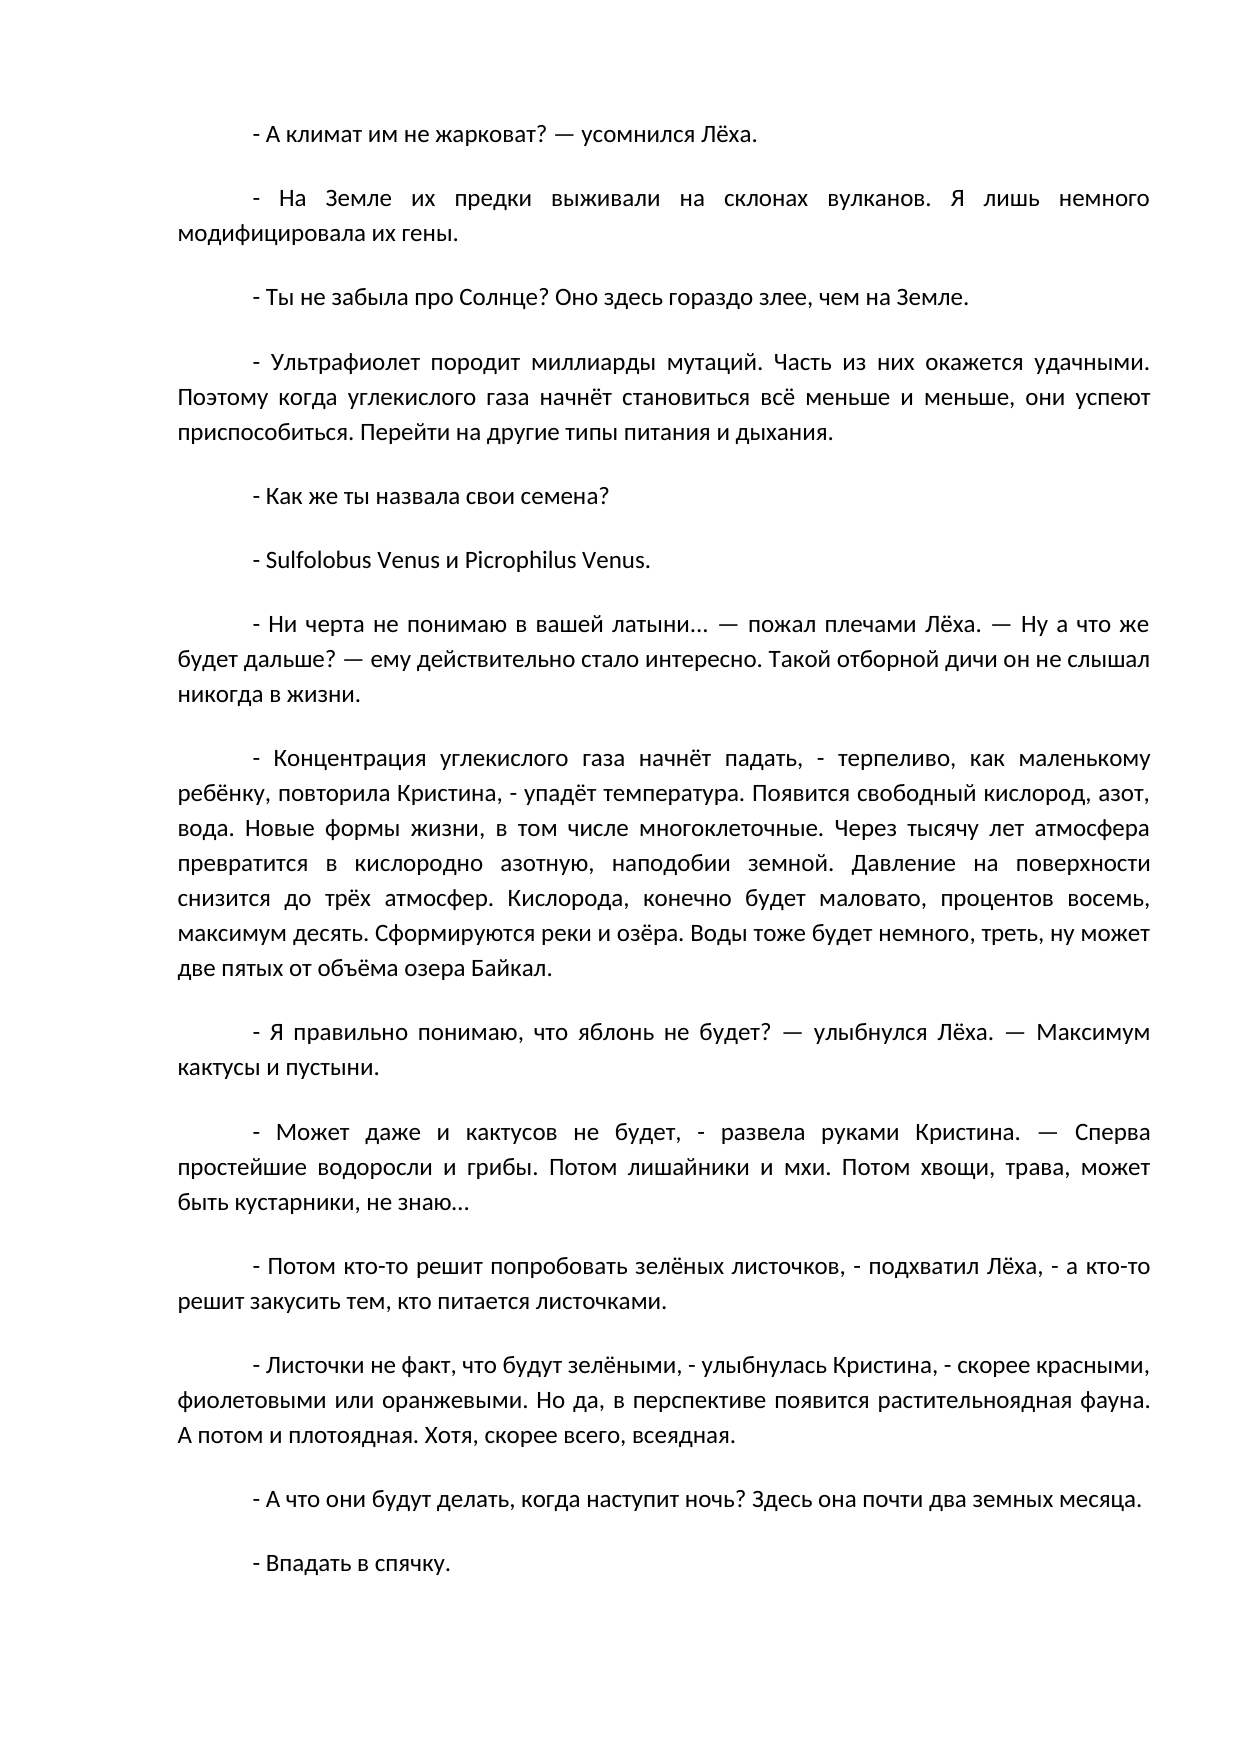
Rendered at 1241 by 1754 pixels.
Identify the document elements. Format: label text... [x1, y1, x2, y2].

text - Ты не забыла про Солнце? Оно здесь гораздо злее, чем на Земле. [177, 281, 1152, 312]
text - А климат им не жарковат? — усомнился Лёха. [177, 118, 1152, 149]
text - На Земле их предки выживали на склонах вулканов. Я лишь немного модифицировала их гены. [177, 182, 1152, 248]
text - Ультрафиолет породит миллиарды мутаций. Часть из них окажется удачными. Поэтому когда углекислого газа начнёт становиться всё меньше и меньше, они успеют приспособиться. Перейти на другие типы питания и дыхания. [177, 346, 1152, 446]
text - Sulfolobus Venus и Picrophilus Venus. [177, 544, 1152, 574]
text - Может даже и кактусов не будет, - развела руками Кристина. — Сперва простейшие водоросли и грибы. Потом лишайники и мхи. Потом хвощи, трава, может быть кустарники, не знаю… [177, 1116, 1152, 1216]
text - А что они будут делать, когда наступит ночь? Здесь она почти два земных месяца. [177, 1483, 1152, 1514]
text - Как же ты назвала свои семена? [177, 480, 1152, 510]
text - Я правильно понимаю, что яблонь не будет? — улыбнулся Лёха. — Максимум кактусы и пустыни. [177, 1016, 1152, 1082]
text - Концентрация углекислого газа начнёт падать, - терпеливо, как маленькому ребёнку, повторила Кристина, - упадёт температура. Появится свободный кислород, азот, вода. Новые формы жизни, в том числе многоклеточные. Через тысячу лет атмосфера превратится в кислородно азотную, наподобии земной. Давление на поверхности снизится до трёх атмосфер. Кислорода, конечно будет маловато, процентов восемь, максимум десять. Сформируются реки и озёра. Воды тоже будет немного, треть, ну может две пятых от объёма озера Байкал. [177, 742, 1152, 983]
text - Листочки не факт, что будут зелёными, - улыбнулась Кристина, - скорее красными, фиолетовыми или оранжевыми. Но да, в перспективе появится растительноядная фауна. А потом и плотоядная. Хотя, скорее всего, всеядная. [177, 1349, 1152, 1449]
text - Впадать в спячку. [177, 1547, 1152, 1578]
text - Потом кто-то решит попробовать зелёных листочков, - подхватил Лёха, - а кто-то решит закусить тем, кто питается листочками. [177, 1250, 1152, 1315]
text - Ни черта не понимаю в вашей латыни... — пожал плечами Лёха. — Ну а что же будет дальше? — ему действительно стало интересно. Такой отборной дичи он не слышал никогда в жизни. [177, 608, 1152, 709]
